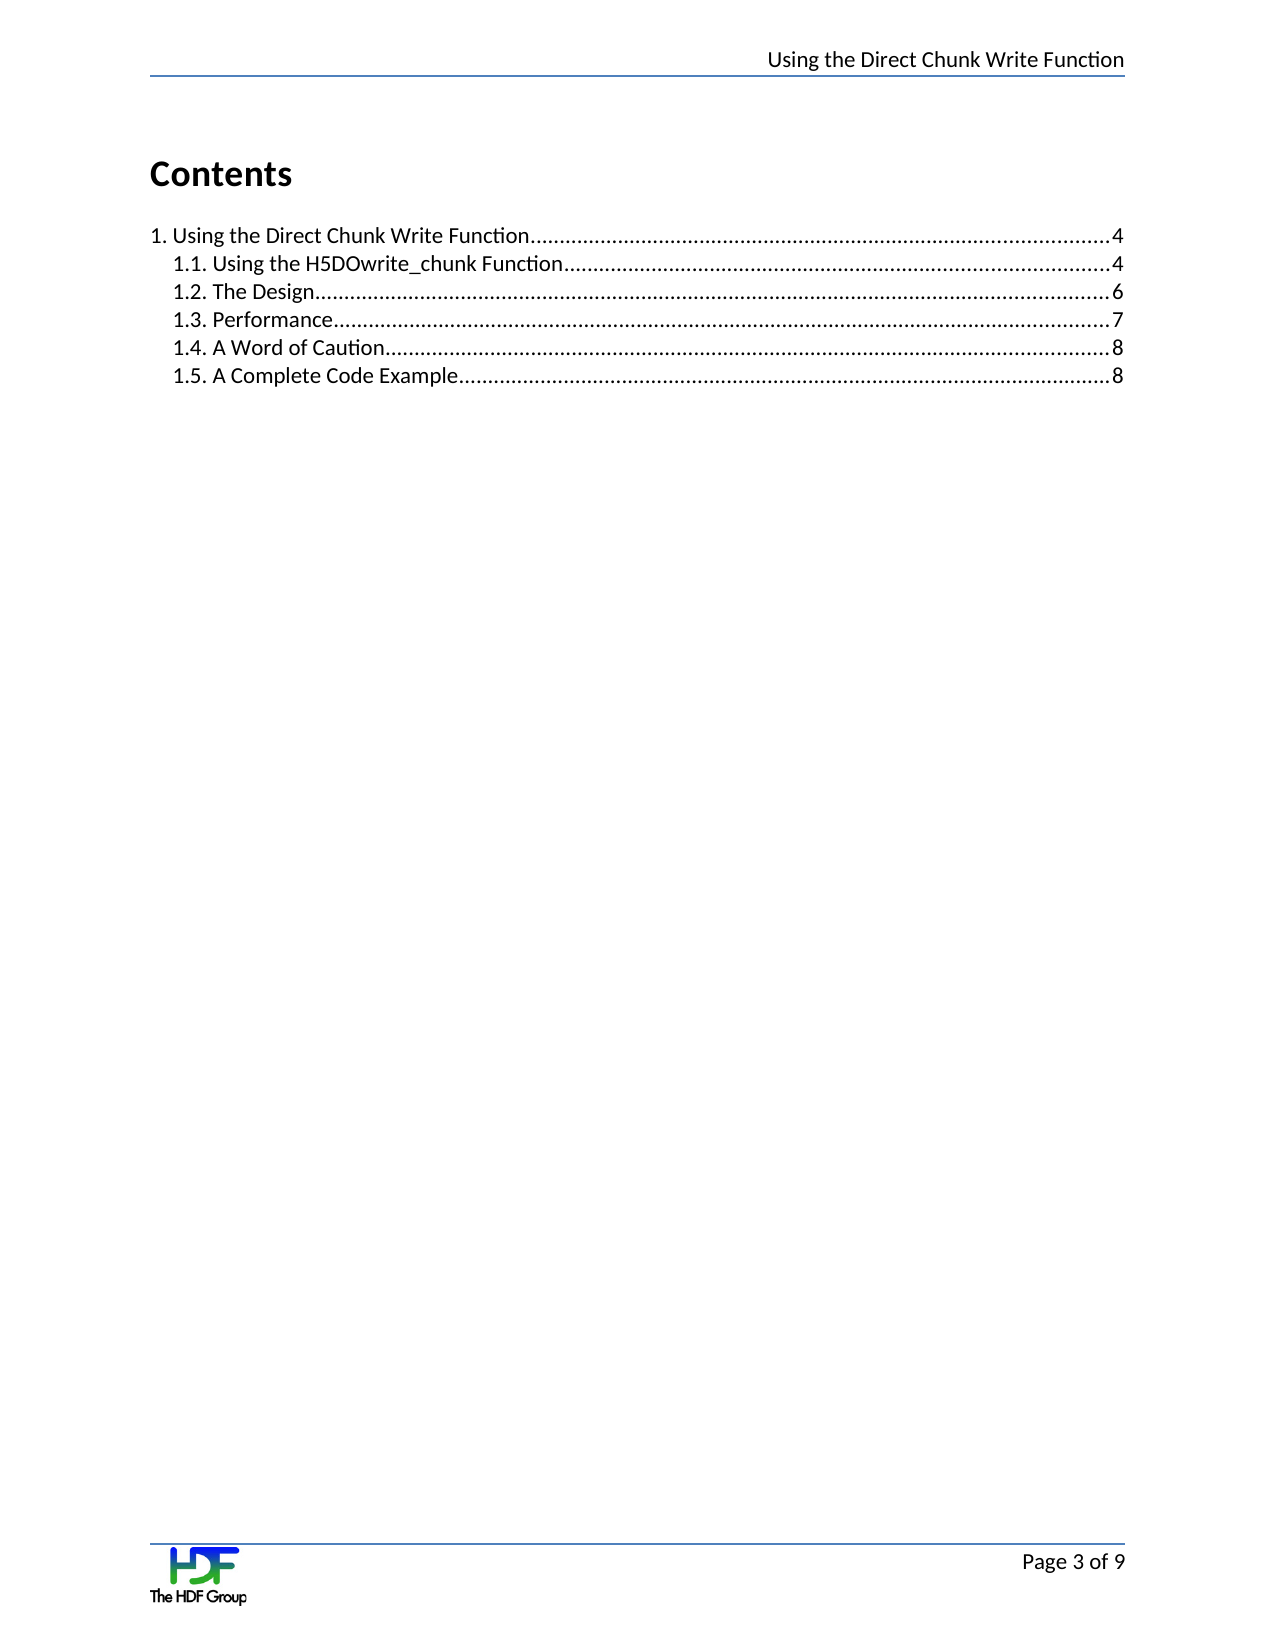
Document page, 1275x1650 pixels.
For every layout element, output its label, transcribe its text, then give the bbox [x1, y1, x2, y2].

text 1.5. A Complete Code Example 8 [172, 361, 1125, 389]
text Contents [150, 150, 1125, 196]
text 1. Using the Direct Chunk Write Function 4 [150, 221, 1125, 249]
text 1.2. The Design 6 [172, 277, 1125, 305]
text 1.3. Performance 7 [172, 305, 1125, 333]
text 1.4. A Word of Caution 8 [172, 333, 1125, 361]
text 1.1. Using the H5DOwrite_chunk Function 4 [172, 249, 1125, 277]
picture [150, 1547, 247, 1606]
